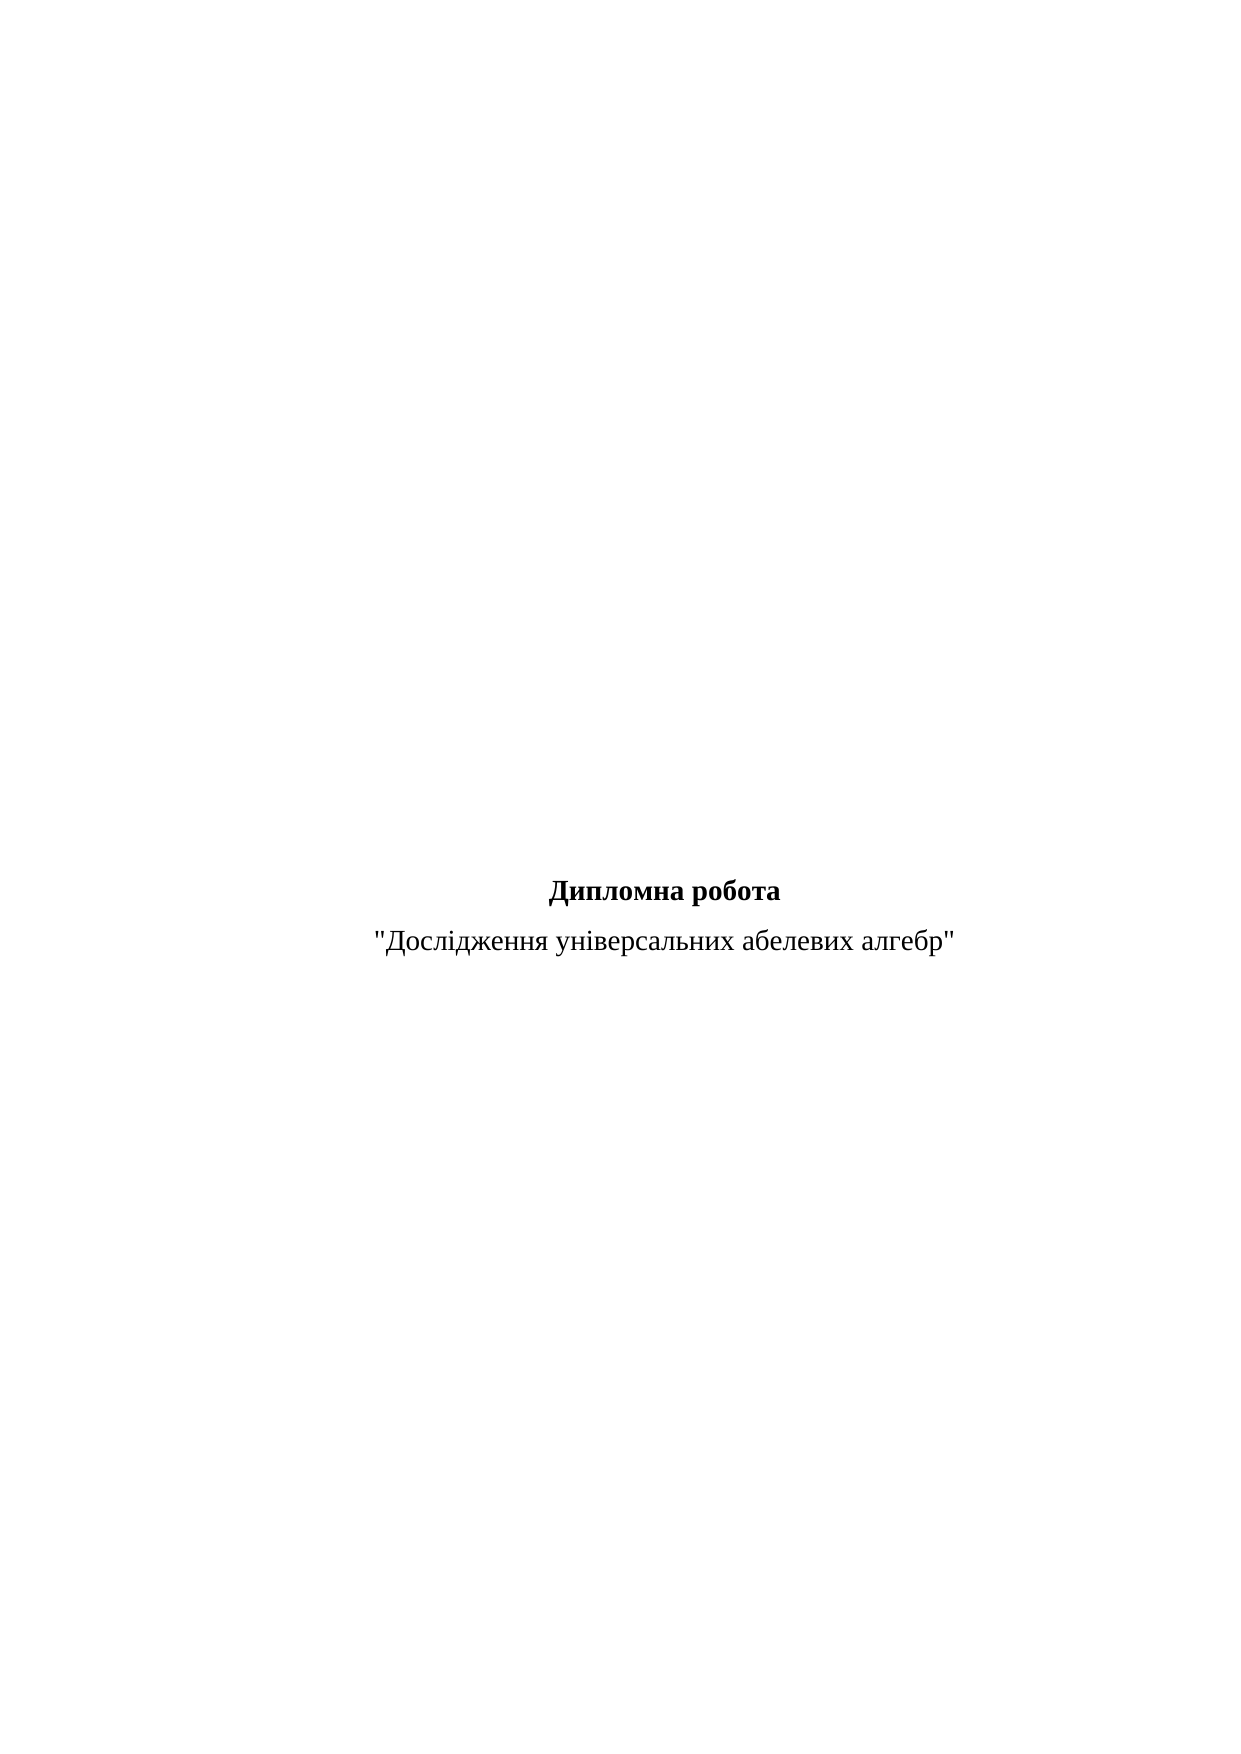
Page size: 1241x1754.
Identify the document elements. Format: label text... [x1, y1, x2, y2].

text Дипломна робота [177, 873, 1152, 906]
text "Дослідження універсальних абелевих алгебр" [177, 923, 1152, 957]
